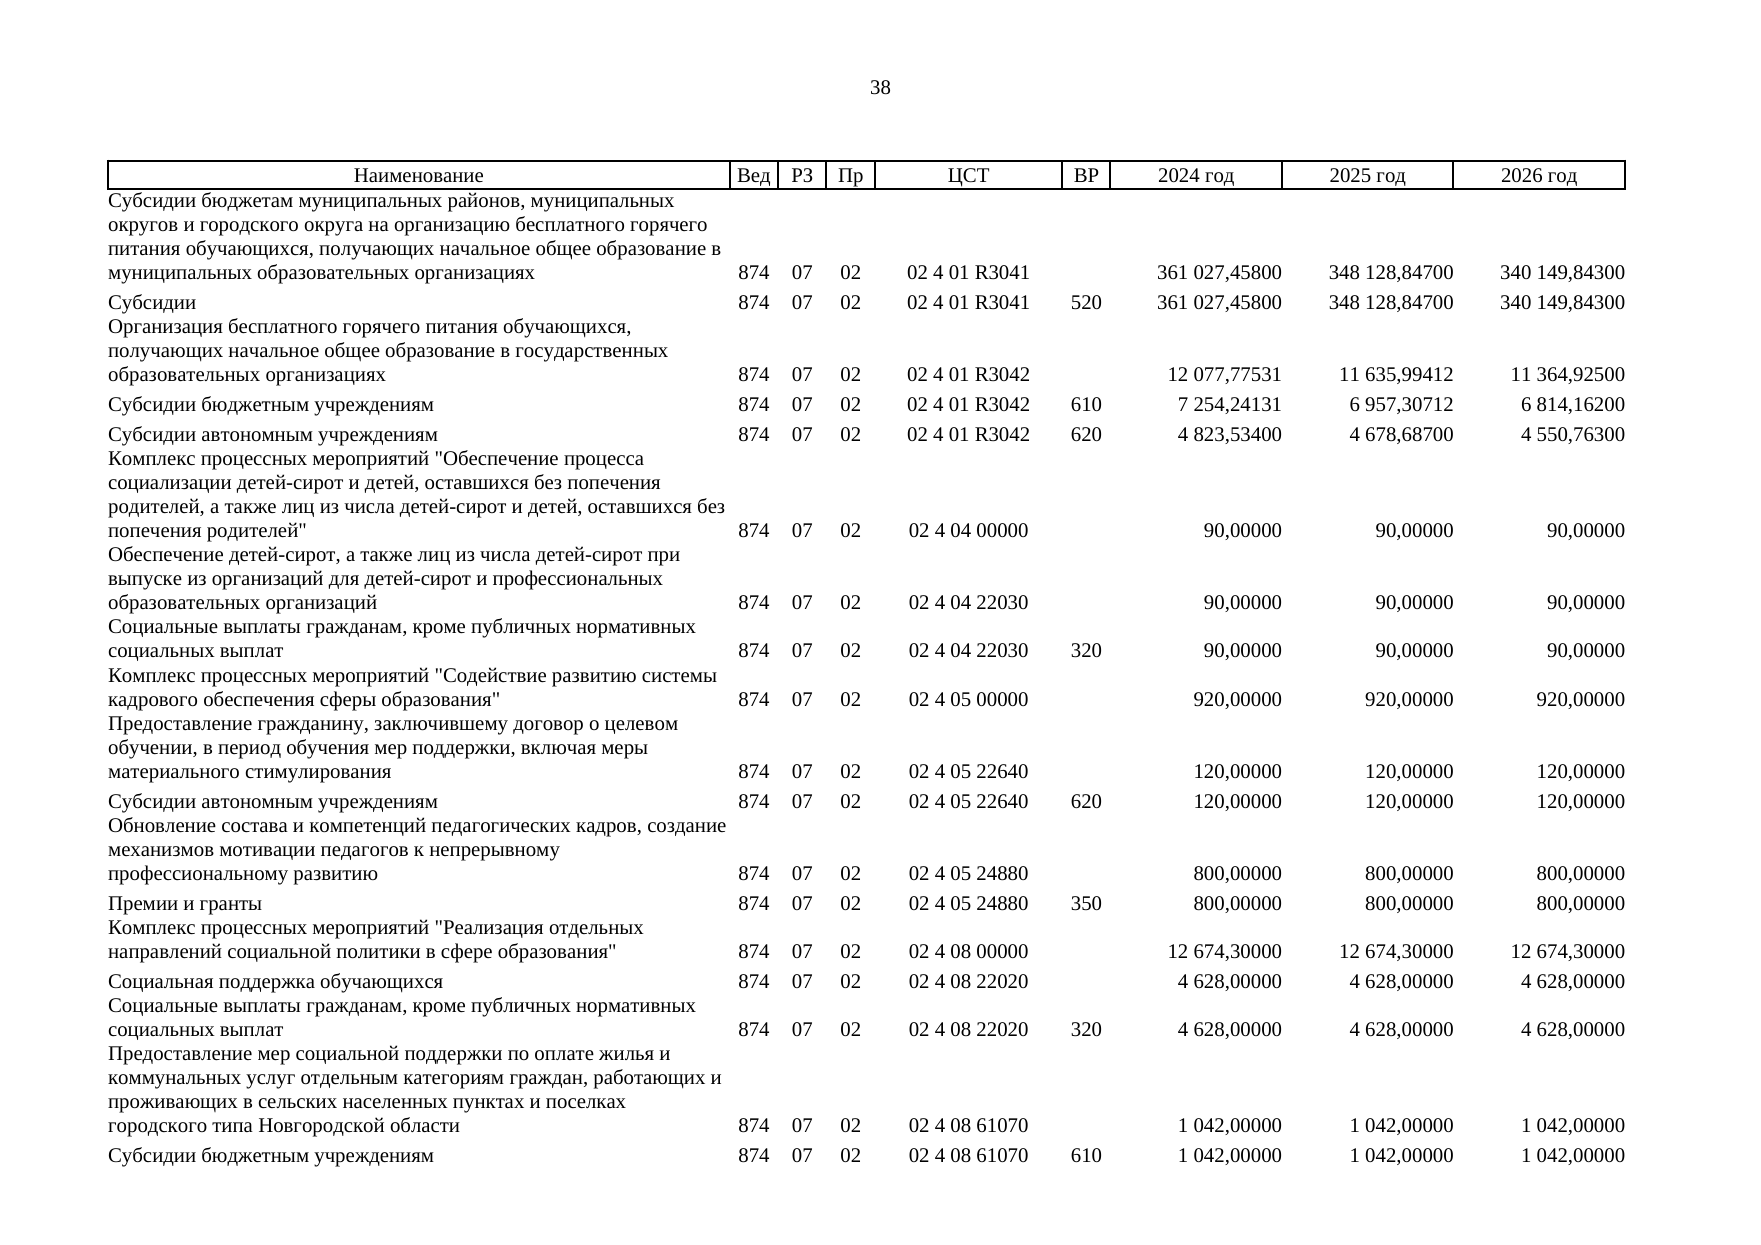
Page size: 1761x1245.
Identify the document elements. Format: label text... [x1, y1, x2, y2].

table_header Пр [827, 162, 874, 187]
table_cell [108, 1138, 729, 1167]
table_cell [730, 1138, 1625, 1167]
table_header 2026 год [1454, 162, 1624, 187]
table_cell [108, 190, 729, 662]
table_header 2025 год [1283, 162, 1452, 187]
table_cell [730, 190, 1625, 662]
table_header Вед [731, 162, 777, 187]
table_header РЗ [779, 162, 825, 187]
table_header ЦСТ [876, 162, 1061, 187]
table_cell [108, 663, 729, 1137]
table_header Наименование [109, 162, 729, 187]
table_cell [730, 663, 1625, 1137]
table_header 2024 год [1111, 162, 1281, 187]
table_header ВР [1063, 162, 1109, 187]
